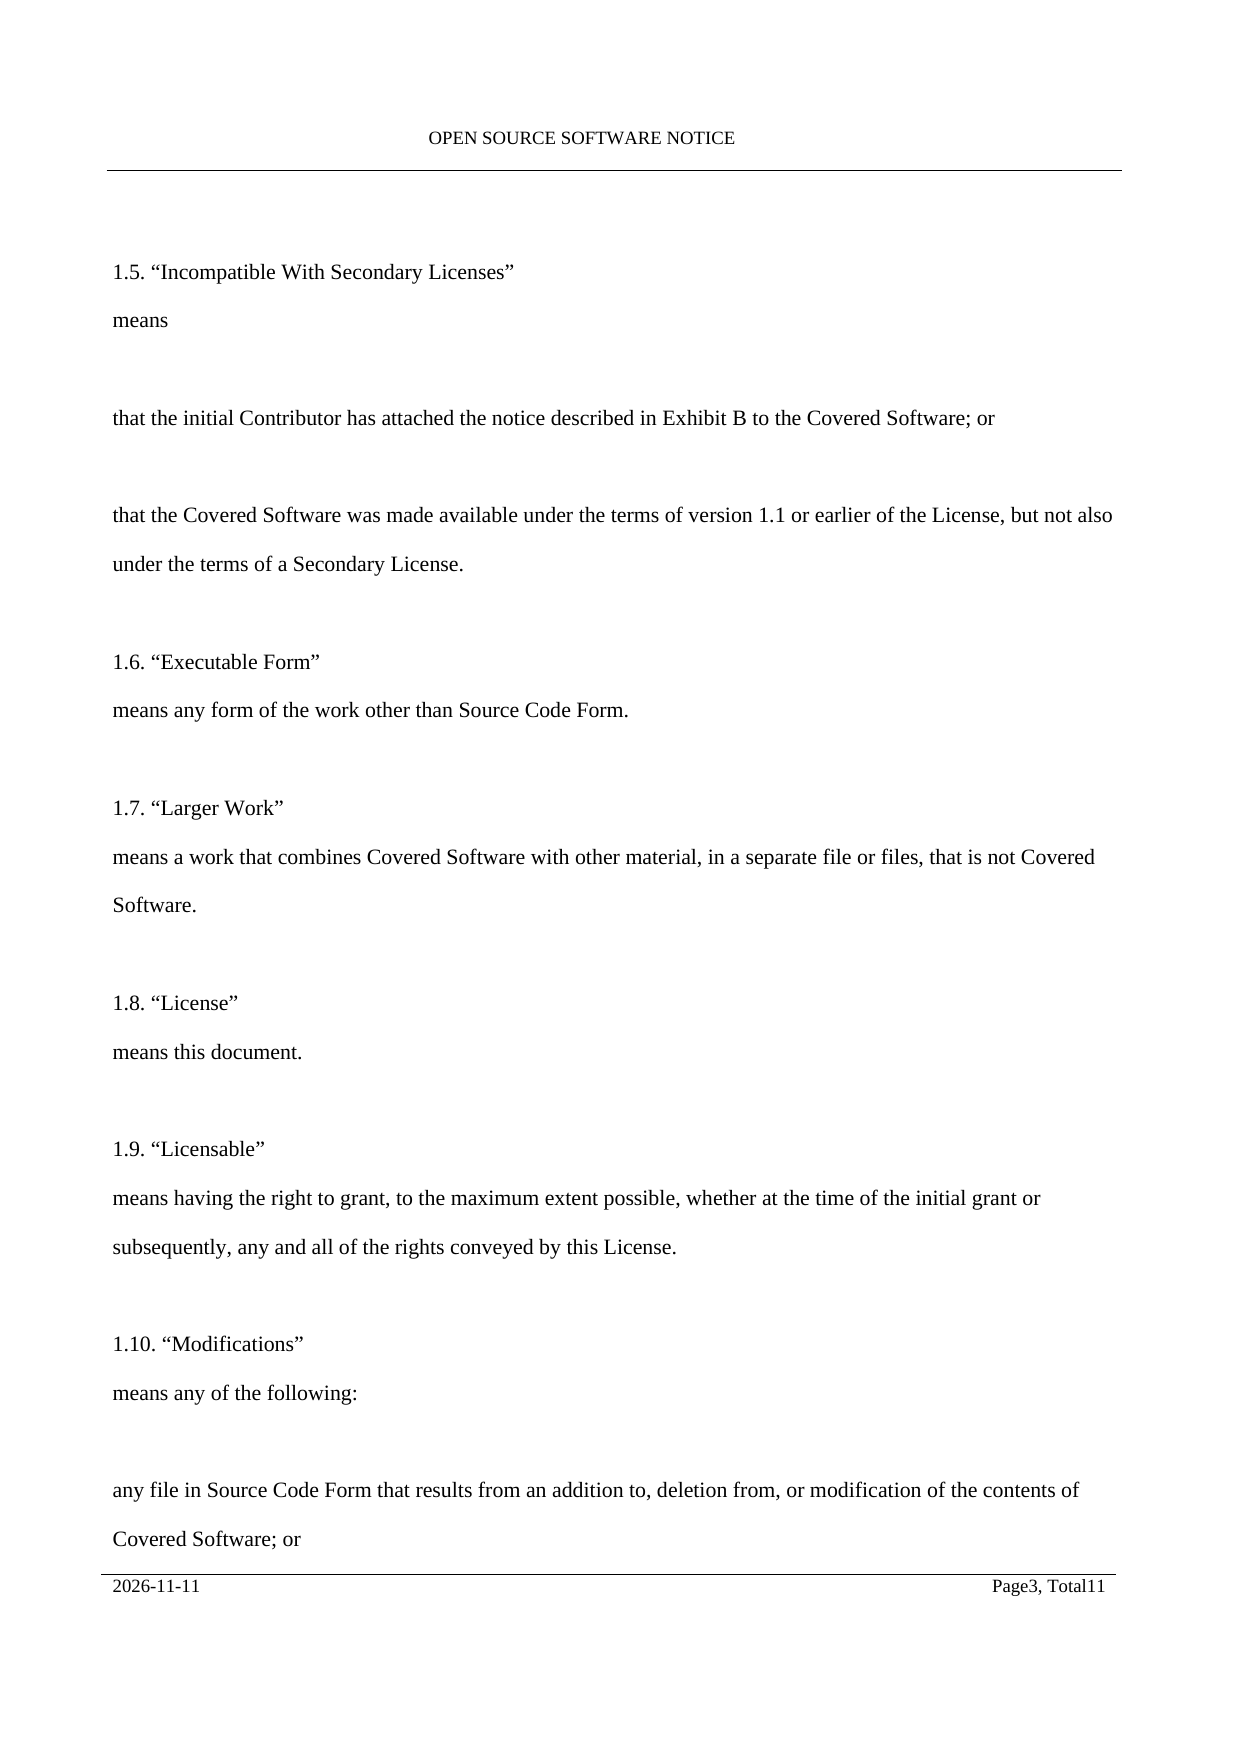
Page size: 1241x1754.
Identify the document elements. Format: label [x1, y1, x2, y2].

text [112, 206, 1128, 1555]
